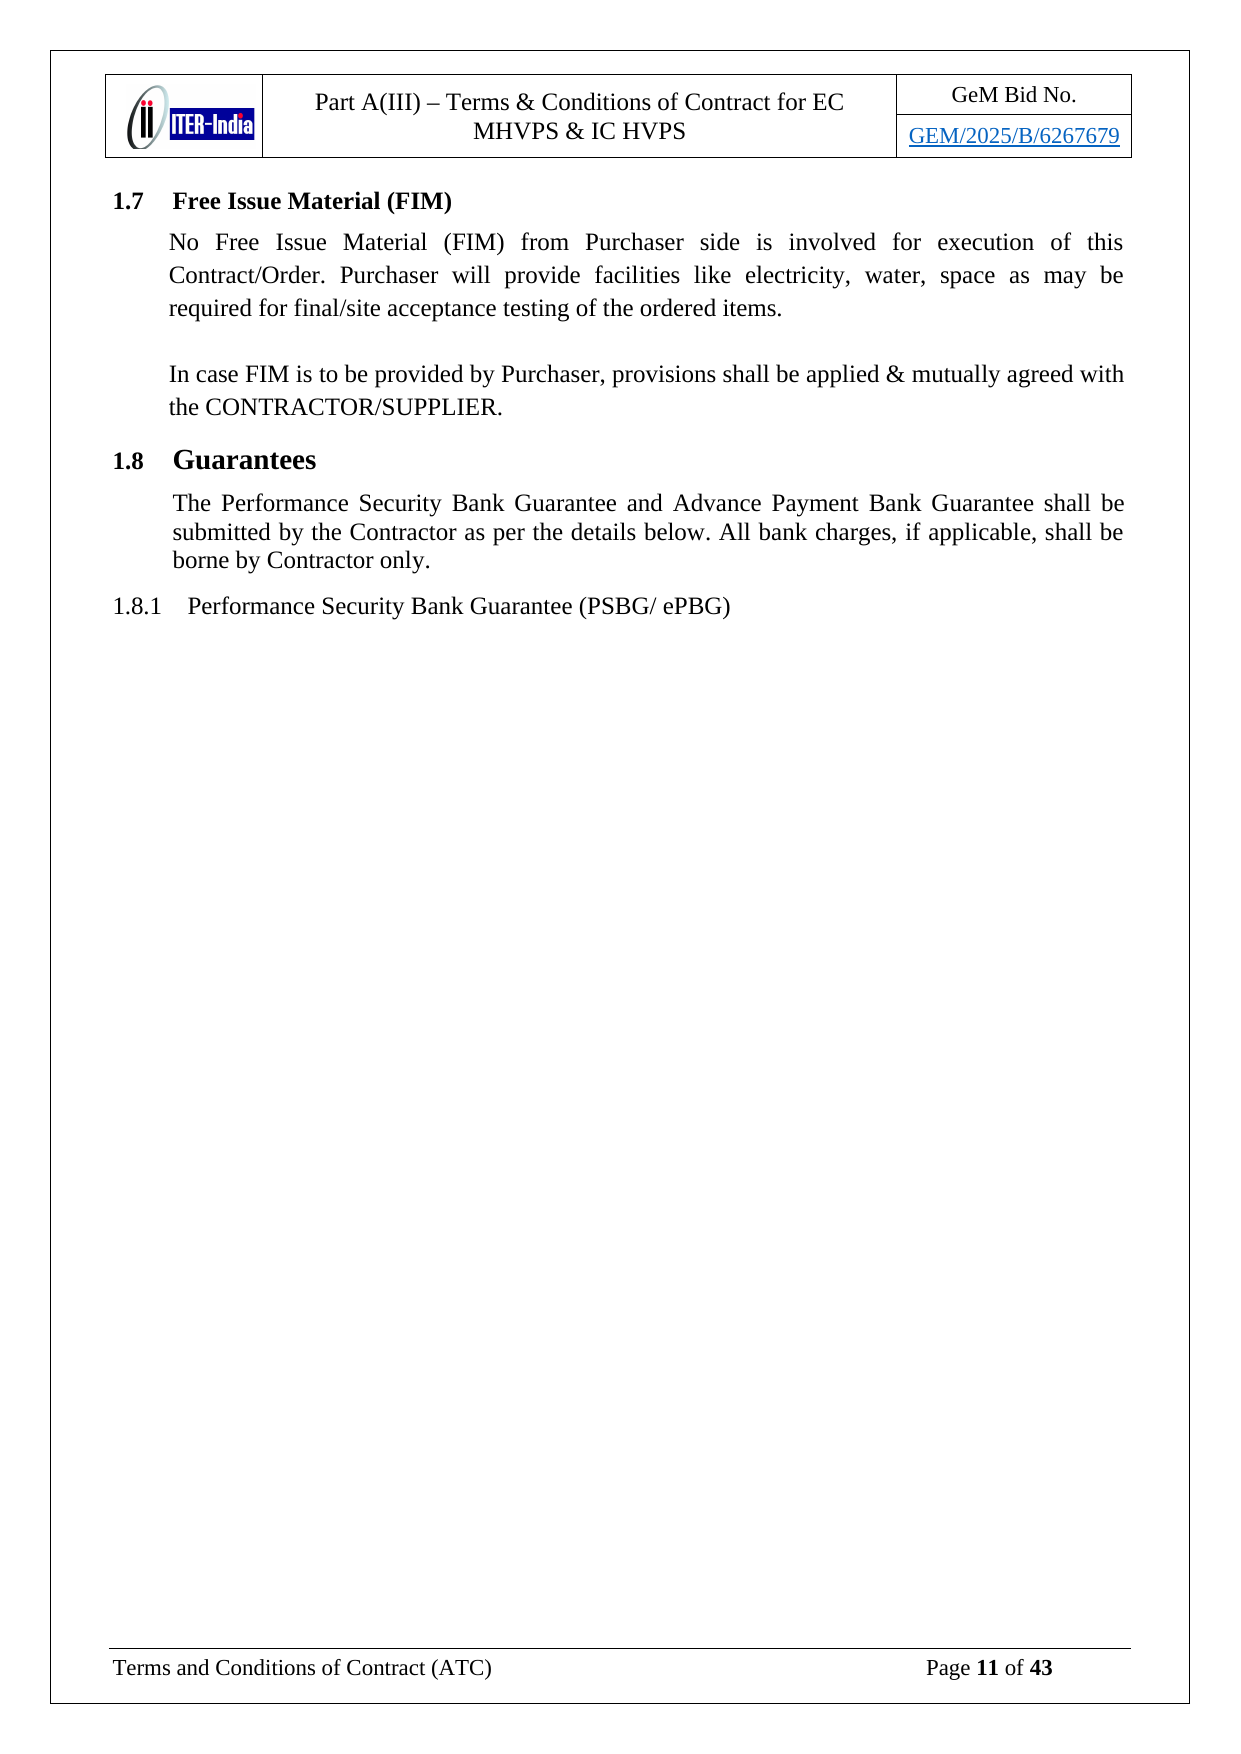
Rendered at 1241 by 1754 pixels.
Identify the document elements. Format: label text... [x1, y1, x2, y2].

text The Performance Security Bank Guarantee and Advance Payment Bank Guarantee shall be submitted by the Contractor as per the details below. All bank charges, if applicable, shall be borne by Contractor only. [172, 488, 1125, 574]
subtitle Performance Security Bank Guarantee (PSBG/ ePBG) [112, 591, 1125, 619]
text No Free Issue Material (FIM) from Purchaser side is involved for execution of this Contract/Order. Purchaser will provide facilities like electricity, water, space as may be required for final/site acceptance testing of the ordered items. [168, 227, 1125, 322]
subtitle Free Issue Material (FIM) [112, 186, 1125, 214]
text In case FIM is to be provided by Purchaser, provisions shall be applied & mutually agreed with the CONTRACTOR/SUPPLIER. [168, 359, 1125, 421]
subtitle Guarantees [112, 442, 1125, 475]
picture [125, 84, 256, 149]
